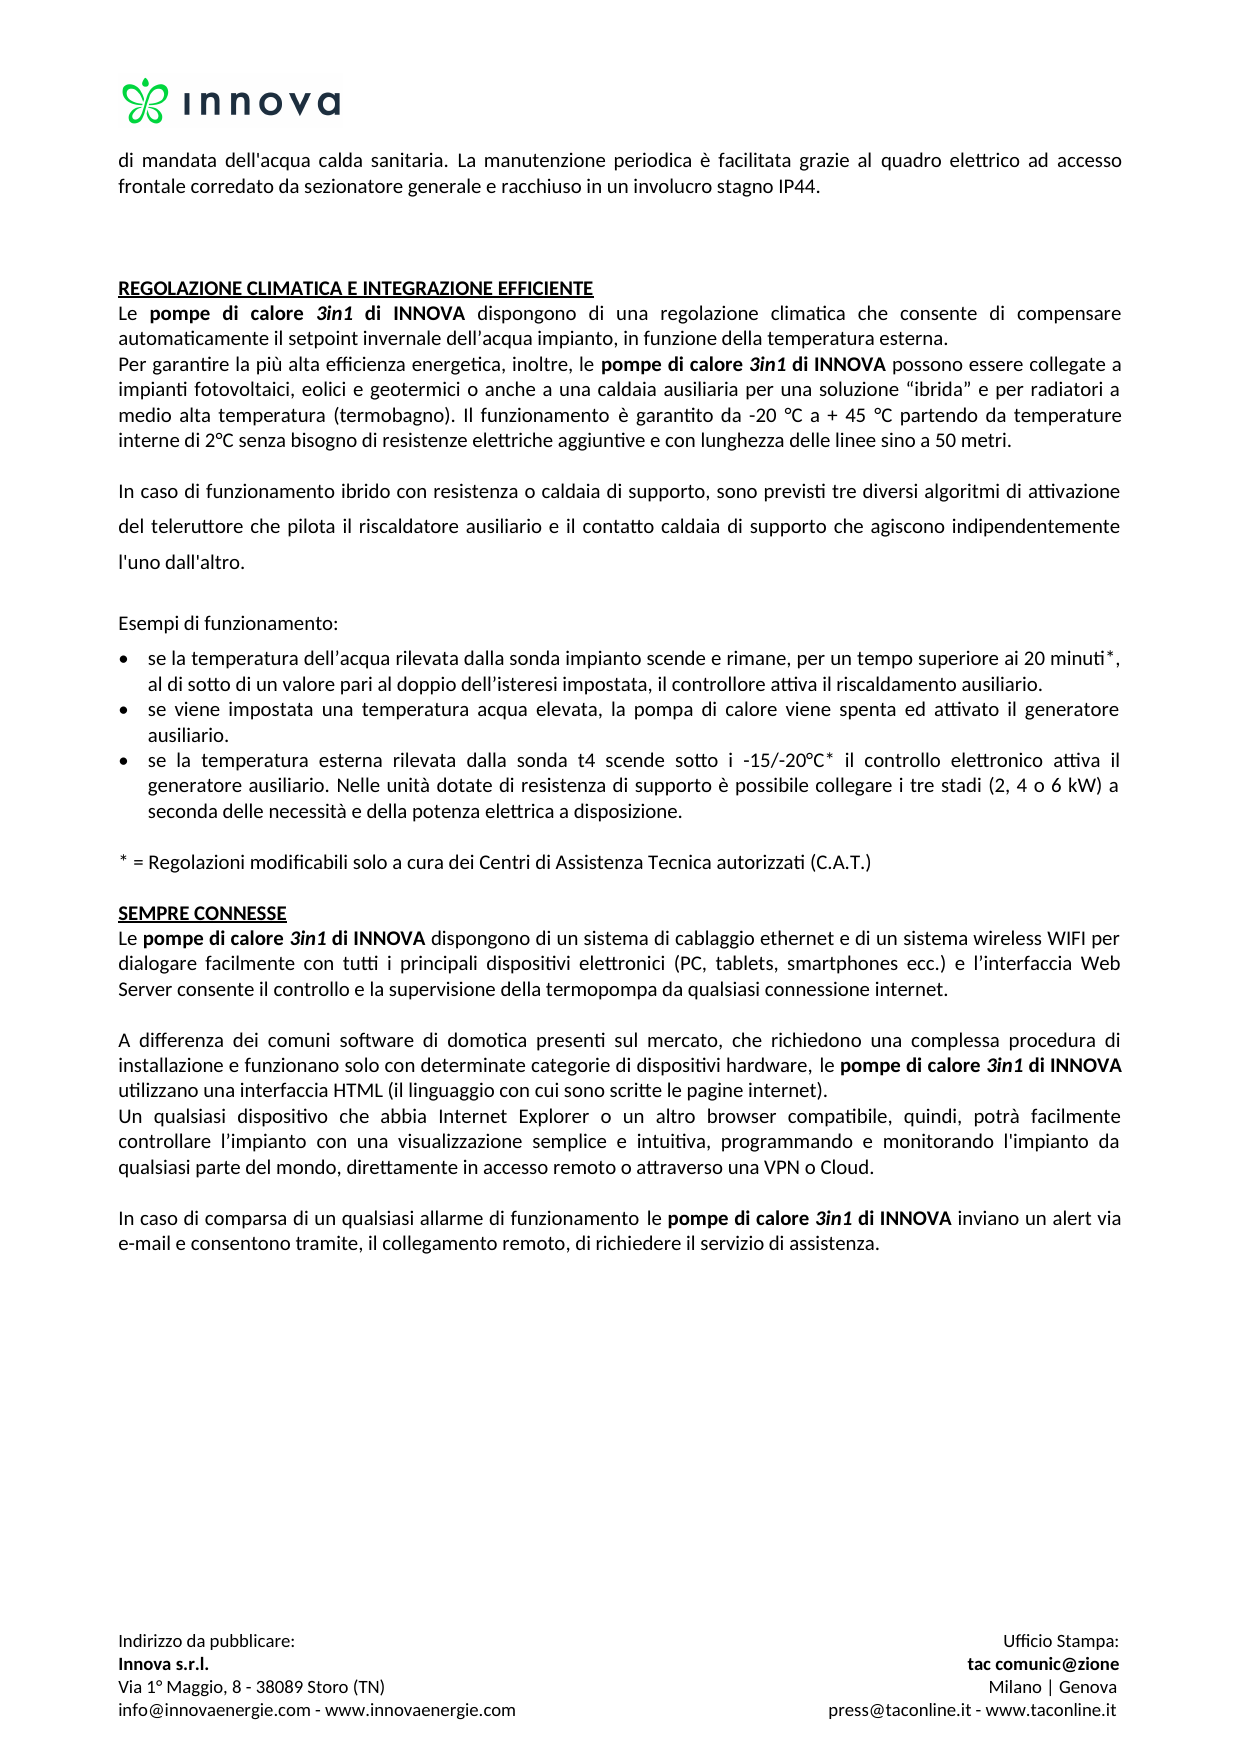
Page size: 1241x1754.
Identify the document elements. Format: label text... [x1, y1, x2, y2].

text Per garantire la più alta efficienza energetica, inoltre, le pompe di calore 3in1 di INNOVA possono essere collegate a impianti fotovoltaici, eolici e geotermici o anche a una caldaia ausiliaria per una soluzione “ibrida” e per radiatori a medio alta temperatura (termobagno). Il funzionamento è garantito da -20 °C a + 45 °C partendo da temperature interne di 2°C senza bisogno di resistenze elettriche aggiuntive e con lunghezza delle linee sino a 50 metri. [118, 351, 1122, 453]
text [118, 148, 1122, 198]
text A differenza dei comuni software di domotica presenti sul mercato, che richiedono una complessa procedura di installazione e funzionano solo con determinate categorie di dispositivi hardware, le pompe di calore 3in1 di INNOVA utilizzano una interfaccia HTML (il linguaggio con cui sono scritte le pagine internet). [118, 1027, 1122, 1103]
text SEMPRE CONNESSE [118, 900, 1122, 925]
list se la temperatura dell’acqua rilevata dalla sonda impianto scende e rimane, per un tempo superiore ai 20 minuti*, al di sotto di un valore pari al doppio dell’isteresi impostata, il controllore attiva il riscaldamento ausiliario. [118, 646, 1122, 696]
list se la temperatura esterna rilevata dalla sonda t4 scende sotto i -15/-20°C* il controllo elettronico attiva il generatore ausiliario. Nelle unità dotate di resistenza di supporto è possibile collegare i tre stadi (2, 4 o 6 kW) a seconda delle necessità e della potenza elettrica a disposizione. [118, 747, 1122, 823]
text Le pompe di calore 3in1 di INNOVA dispongono di una regolazione climatica che consente di compensare automaticamente il setpoint invernale dell’acqua impianto, in funzione della temperatura esterna. [118, 300, 1122, 351]
picture [118, 73, 343, 128]
text Un qualsiasi dispositivo che abbia Internet Explorer o un altro browser compatibile, quindi, potrà facilmente controllare l’impianto con una visualizzazione semplice e intuitiva, programmando e monitorando l'impianto da qualsiasi parte del mondo, direttamente in accesso remoto o attraverso una VPN o Cloud. [118, 1103, 1122, 1179]
text Esempi di funzionamento: [118, 610, 1122, 646]
text In caso di comparsa di un qualsiasi allarme di funzionamento le pompe di calore 3in1 di INNOVA inviano un alert via e-mail e consentono tramite, il collegamento remoto, di richiedere il servizio di assistenza. [118, 1205, 1122, 1256]
list se viene impostata una temperatura acqua elevata, la pompa di calore viene spenta ed attivato il generatore ausiliario. [118, 696, 1122, 747]
text REGOLAZIONE CLIMATICA E INTEGRAZIONE EFFICIENTE [118, 275, 1122, 300]
text In caso di funzionamento ibrido con resistenza o caldaia di supporto, sono previsti tre diversi algoritmi di attivazione del teleruttore che pilota il riscaldatore ausiliario e il contatto caldaia di supporto che agiscono indipendentemente l'uno dall'altro. [118, 478, 1122, 584]
text Le pompe di calore 3in1 di INNOVA dispongono di un sistema di cablaggio ethernet e di un sistema wireless WIFI per dialogare facilmente con tutti i principali dispositivi elettronici (PC, tablets, smartphones ecc.) e l’interfaccia Web Server consente il controllo e la supervisione della termopompa da qualsiasi connessione internet. [118, 925, 1122, 1001]
text * = Regolazioni modificabili solo a cura dei Centri di Assistenza Tecnica autorizzati (C.A.T.) [118, 849, 1122, 874]
